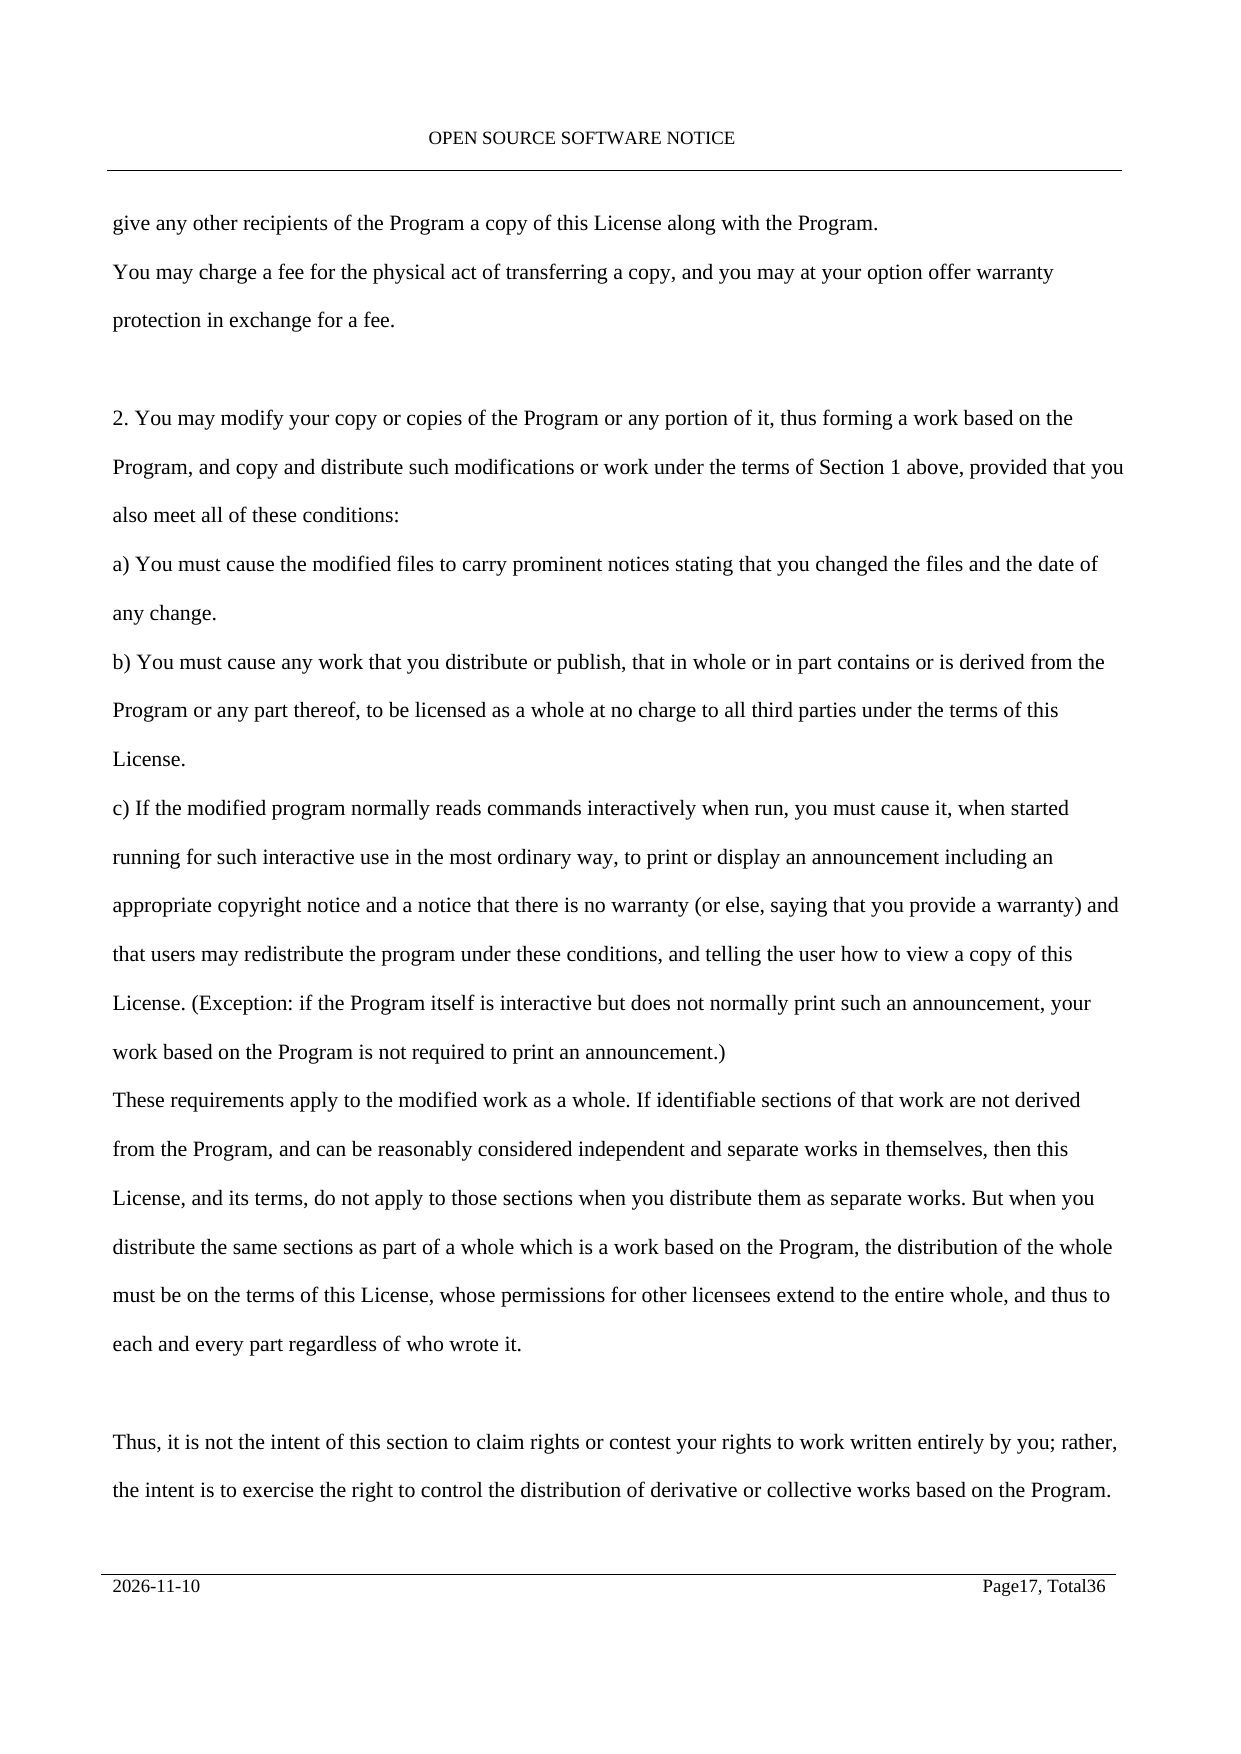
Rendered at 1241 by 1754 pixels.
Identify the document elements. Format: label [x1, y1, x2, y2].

text [112, 206, 1128, 1506]
